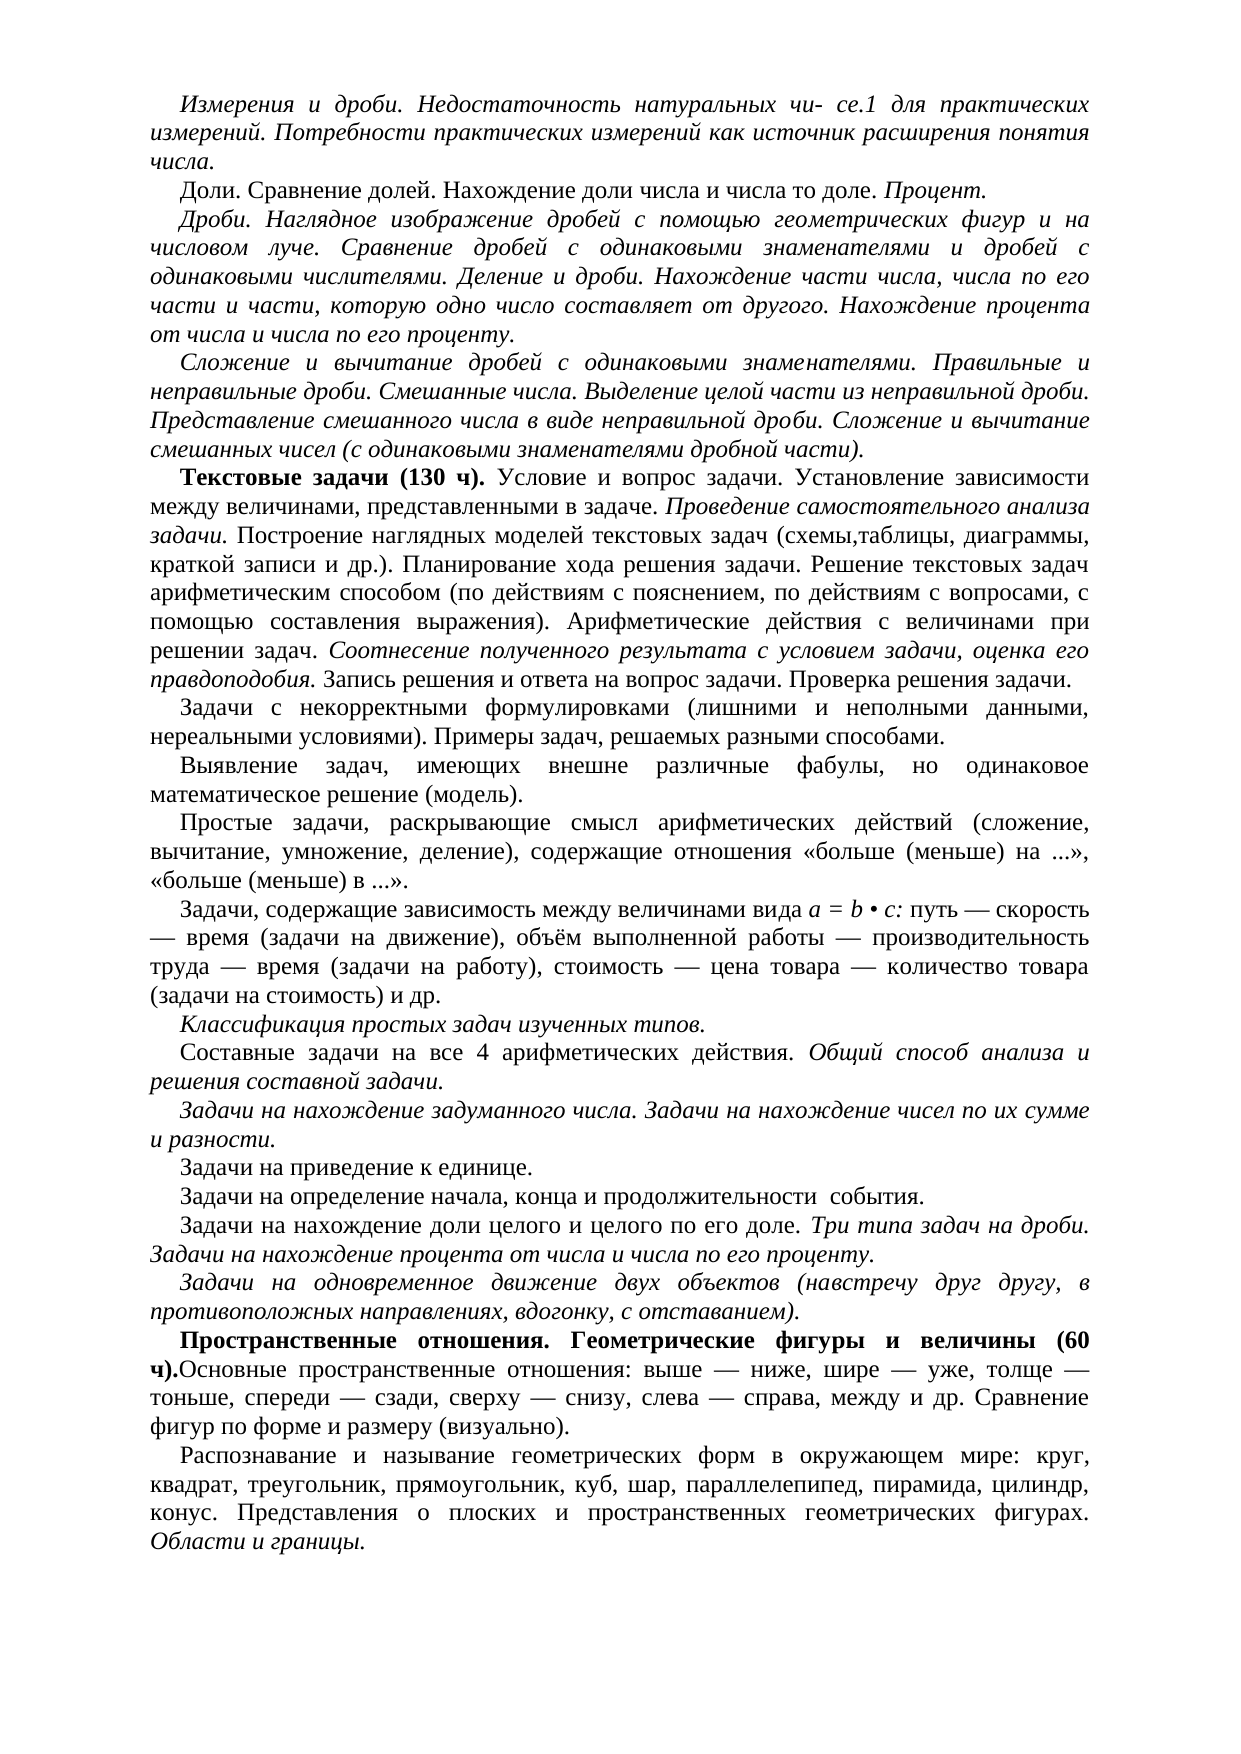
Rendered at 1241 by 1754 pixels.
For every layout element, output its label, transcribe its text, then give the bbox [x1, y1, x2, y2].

text Текстовые задачи (130 ч). Условие и вопрос задачи. Установление зависимости между величинами, представленными в задаче. Проведение самостоятельного анализа задачи. Построение наглядных моделей текстовых задач (схемы,таблицы, диаграммы, краткой записи и др.). Планирование хода решения задачи. Решение текстовых задач арифметическим способом (по действиям с пояснением, по действиям с вопросами, с помощью составления выражения). Арифметические действия с величинами при решении задач. Соотнесение полученного результата с условием задачи, оценка его правдоподобия. Запись решения и ответа на вопрос задачи. Проверка решения задачи. [150, 462, 1090, 692]
text Составные задачи на все 4 арифметических действия. Общий способ анализа и решения составной задачи. [150, 1037, 1090, 1095]
text Задачи с некорректными формулировками (лишними и неполными данными, нереальными условиями). Примеры задач, решаемых разными способами. [150, 692, 1090, 750]
text Задачи на определение начала, конца и продолжительности события. [150, 1181, 1090, 1210]
text Классификация простых задач изученных типов. [150, 1009, 1090, 1037]
text Пространственные отношения. Геометрические фигуры и величины (60 ч).Основные пространственные отношения: выше — ниже, шире — уже, толще — тоньше, спереди — сзади, сверху — снизу, слева — справа, между и др. Сравнение фигур по форме и размеру (визуально). [150, 1325, 1090, 1440]
text Доли. Сравнение долей. Нахождение доли числа и числа то доле. Процент. [150, 175, 1090, 204]
text Сложение и вычитание дробей с одинаковыми знаменателями. Правильные и неправильные дроби. Смешанные числа. Выделение целой части из неправильной дроби. Представление смешанного числа в виде неправильной дроби. Сложение и вычитание смешанных чисел (с одинаковыми знаменателями дробной части). [150, 347, 1090, 462]
text Выявление задач, имеющих внешне различные фабулы, но одинаковое математическое решение (модель). [150, 750, 1090, 807]
text Задачи на приведение к единице. [150, 1152, 1090, 1181]
text Задачи на нахождение задуманного числа. Задачи на нахождение чисел по их сумме и разности. [150, 1095, 1090, 1152]
text Задачи на одновременное движение двух объектов (навстречу друг другу, в противоположных направлениях, вдогонку, с отставанием). [150, 1267, 1090, 1325]
text Измерения и дроби. Недостаточность натуральных чи- се.1 для практических измерений. Потребности практических измерений как источник расширения понятия числа. [150, 89, 1090, 175]
text Распознавание и называние геометрических форм в окружающем мире: круг, квадрат, треугольник, прямоугольник, куб, шар, параллелепипед, пирамида, цилиндр, конус. Представления о плоских и пространственных геометрических фигурах. Области и границы. [150, 1440, 1090, 1555]
text Дроби. Наглядное изображение дробей с помощью геометрических фигур и на числовом луче. Сравнение дробей с одинаковыми знаменателями и дробей с одинаковыми числителями. Деление и дроби. Нахождение части числа, числа по его части и части, которую одно число составляет от другого. Нахождение процента от числа и числа по его проценту. [150, 204, 1090, 347]
text Простые задачи, раскрывающие смысл арифметических действий (сложение, вычитание, умножение, деление), содержащие отношения «больше (меньше) на ...», «больше (меньше) в ...». [150, 807, 1090, 894]
text Задачи на нахождение доли целого и целого по его доле. Три типа задач на дроби. Задачи на нахождение процента от числа и числа по его проценту. [150, 1210, 1090, 1267]
text Задачи, содержащие зависимость между величинами вида а = b • с: путь — скорость — время (задачи на движение), объём выполненной работы — производительность труда — время (задачи на работу), стоимость — цена товара — количество товара (задачи на стоимость) и др. [150, 894, 1090, 1009]
